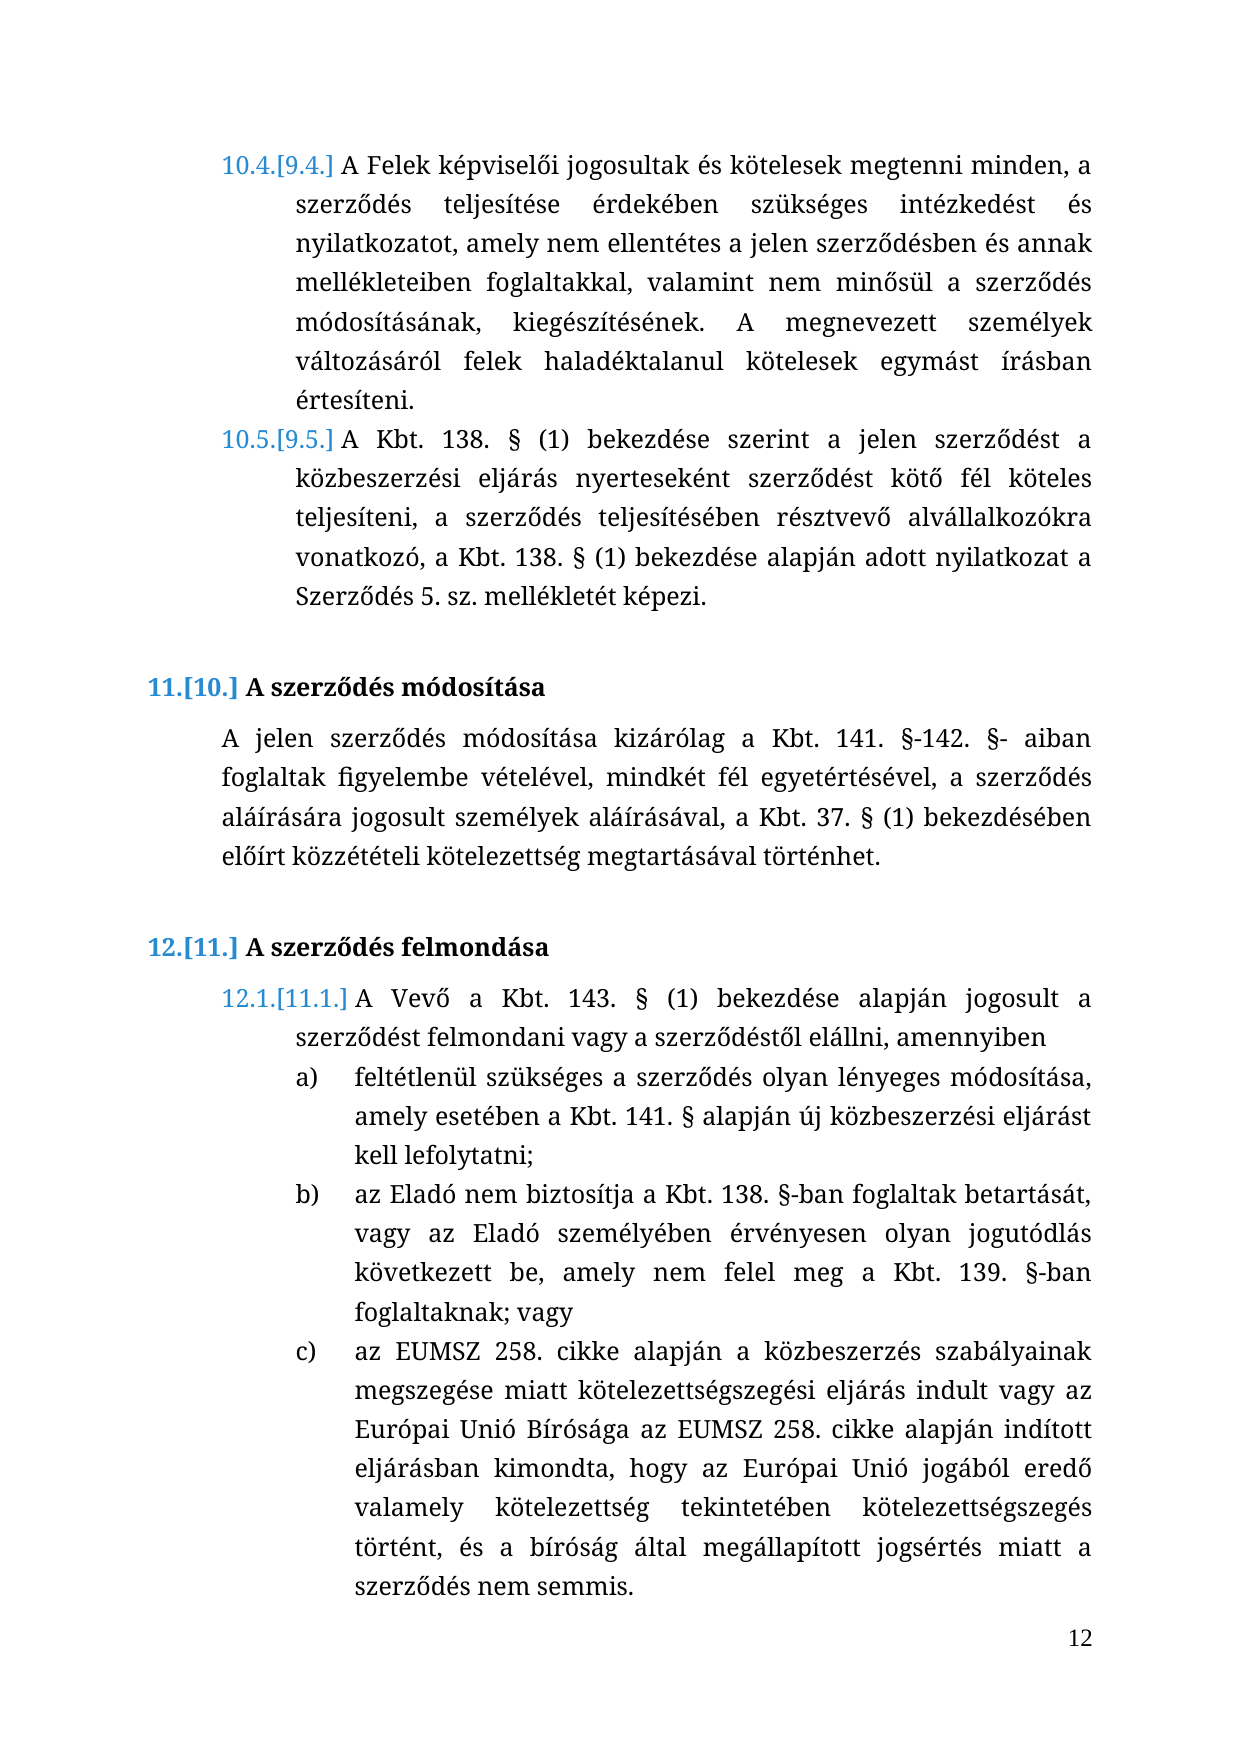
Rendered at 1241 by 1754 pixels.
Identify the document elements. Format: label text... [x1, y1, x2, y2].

list feltétlenül szükséges a szerződés olyan lényeges módosítása, amely esetében a Kbt. 141. § alapján új közbeszerzési eljárást kell lefolytatni; [295, 1059, 1093, 1172]
list A szerződés módosítása [148, 669, 1093, 703]
list az EUMSZ 258. cikke alapján a közbeszerzés szabályainak megszegése miatt kötelezettségszegési eljárás indult vagy az Európai Unió Bírósága az EUMSZ 258. cikke alapján indított eljárásban kimondta, hogy az Európai Unió jogából eredő valamely kötelezettség tekintetében kötelezettségszegés történt, és a bíróság által megállapított jogsértés miatt a szerződés nem semmis. [295, 1333, 1093, 1602]
list A szerződés felmondása [148, 929, 1093, 963]
list A Vevő a Kbt. 143. § (1) bekezdése alapján jogosult a szerződést felmondani vagy a szerződéstől elállni, amennyiben [221, 981, 1093, 1054]
list A Felek képviselői jogosultak és kötelesek megtenni minden, a szerződés teljesítése érdekében szükséges intézkedést és nyilatkozatot, amely nem ellentétes a jelen szerződésben és annak mellékleteiben foglaltakkal, valamint nem minősül a szerződés módosításának, kiegészítésének. A megnevezett személyek változásáról felek haladéktalanul kötelesek egymást írásban értesíteni. [221, 148, 1093, 417]
list az Eladó nem biztosítja a Kbt. 138. §-ban foglaltak betartását, vagy az Eladó személyében érvényesen olyan jogutódlás következett be, amely nem felel meg a Kbt. 139. §-ban foglaltaknak; vagy [295, 1177, 1093, 1328]
list A jelen szerződés módosítása kizárólag a Kbt. 141. §-142. §- aiban foglaltak figyelembe vételével, mindkét fél egyetértésével, a szerződés aláírására jogosult személyek aláírásával, a Kbt. 37. § (1) bekezdésében előírt közzétételi kötelezettség megtartásával történhet. [221, 721, 1093, 872]
list A Kbt. 138. § (1) bekezdése szerint a jelen szerződést a közbeszerzési eljárás nyerteseként szerződést kötő fél köteles teljesíteni, a szerződés teljesítésében résztvevő alvállalkozókra vonatkozó, a Kbt. 138. § (1) bekezdése alapján adott nyilatkozat a Szerződés 5. sz. mellékletét képezi. [221, 422, 1093, 612]
